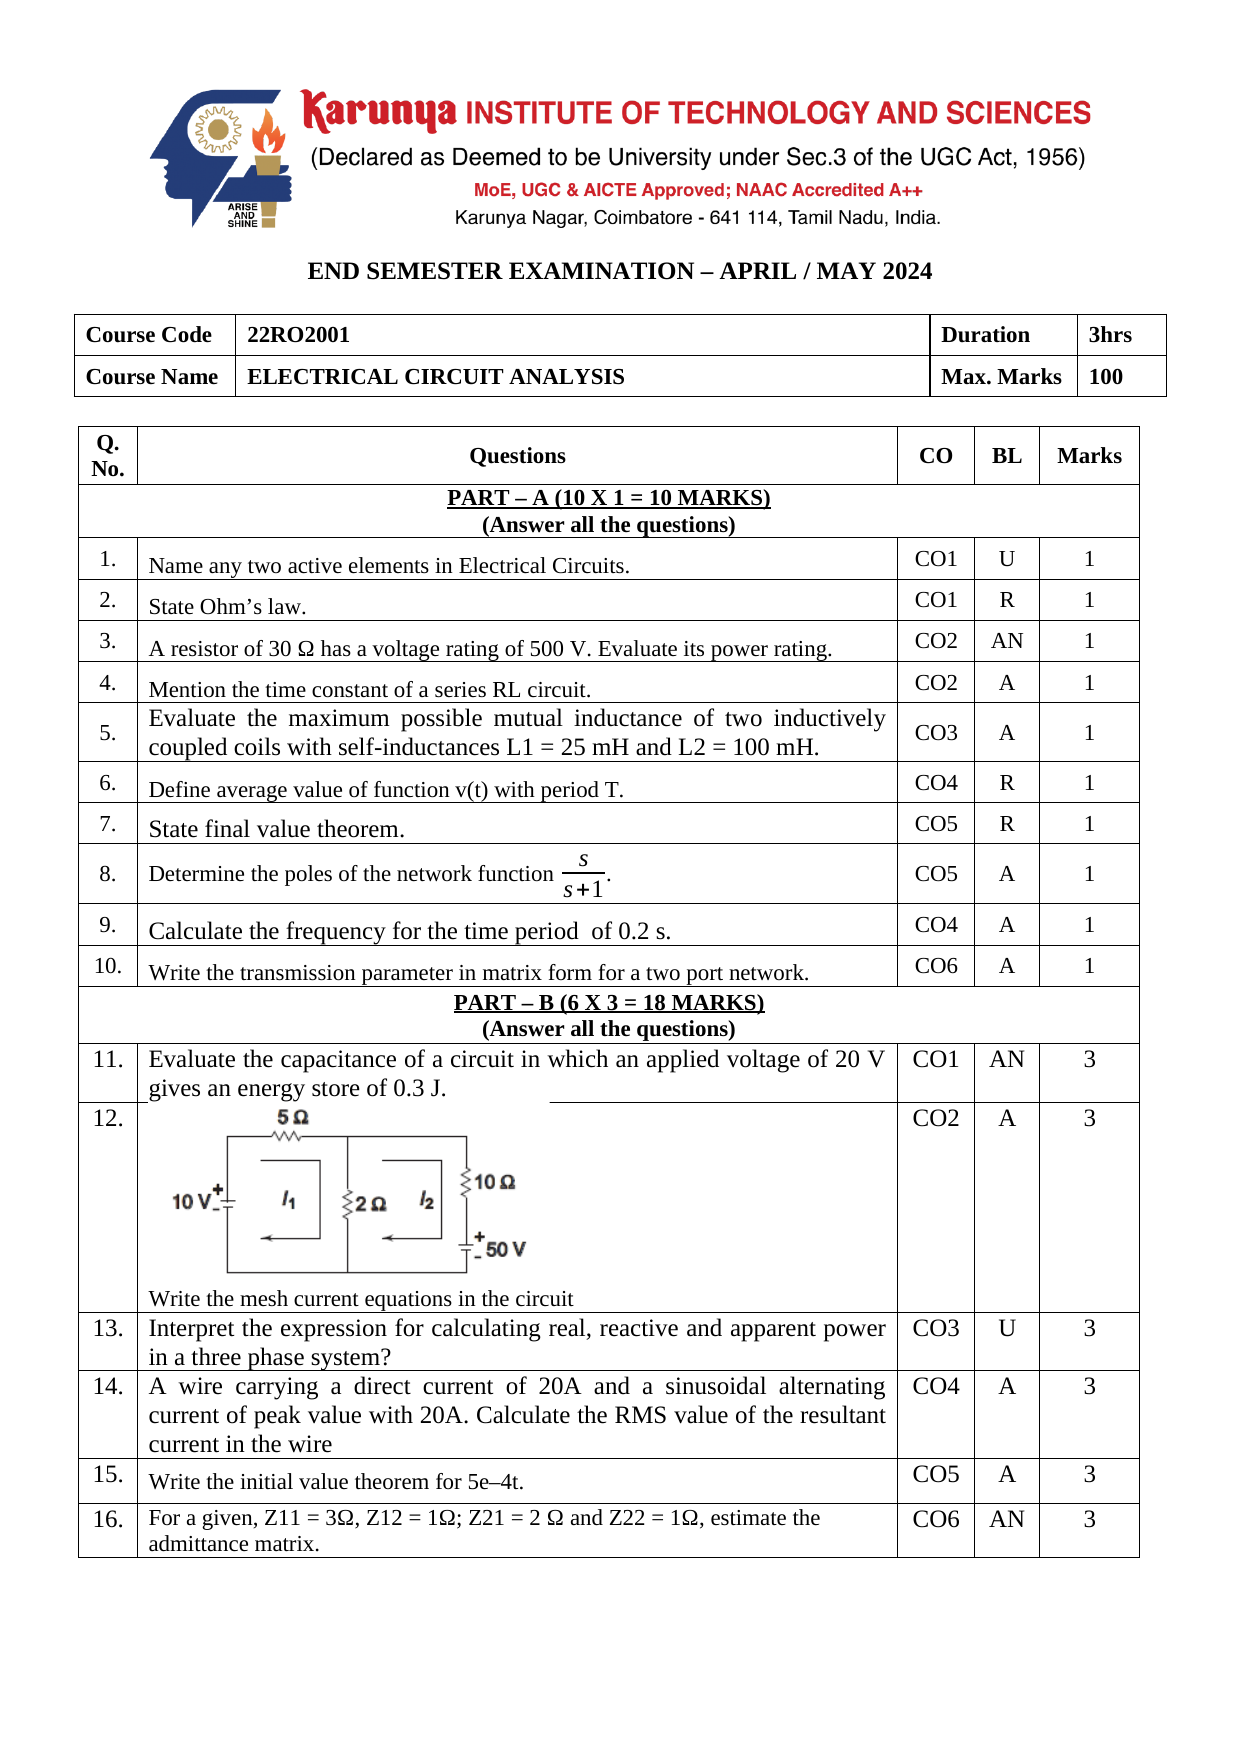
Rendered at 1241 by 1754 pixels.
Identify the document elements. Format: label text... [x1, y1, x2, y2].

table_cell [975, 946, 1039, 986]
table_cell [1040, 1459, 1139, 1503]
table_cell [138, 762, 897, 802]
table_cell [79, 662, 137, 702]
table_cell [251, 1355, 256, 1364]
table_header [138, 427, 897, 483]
picture [149, 89, 1091, 228]
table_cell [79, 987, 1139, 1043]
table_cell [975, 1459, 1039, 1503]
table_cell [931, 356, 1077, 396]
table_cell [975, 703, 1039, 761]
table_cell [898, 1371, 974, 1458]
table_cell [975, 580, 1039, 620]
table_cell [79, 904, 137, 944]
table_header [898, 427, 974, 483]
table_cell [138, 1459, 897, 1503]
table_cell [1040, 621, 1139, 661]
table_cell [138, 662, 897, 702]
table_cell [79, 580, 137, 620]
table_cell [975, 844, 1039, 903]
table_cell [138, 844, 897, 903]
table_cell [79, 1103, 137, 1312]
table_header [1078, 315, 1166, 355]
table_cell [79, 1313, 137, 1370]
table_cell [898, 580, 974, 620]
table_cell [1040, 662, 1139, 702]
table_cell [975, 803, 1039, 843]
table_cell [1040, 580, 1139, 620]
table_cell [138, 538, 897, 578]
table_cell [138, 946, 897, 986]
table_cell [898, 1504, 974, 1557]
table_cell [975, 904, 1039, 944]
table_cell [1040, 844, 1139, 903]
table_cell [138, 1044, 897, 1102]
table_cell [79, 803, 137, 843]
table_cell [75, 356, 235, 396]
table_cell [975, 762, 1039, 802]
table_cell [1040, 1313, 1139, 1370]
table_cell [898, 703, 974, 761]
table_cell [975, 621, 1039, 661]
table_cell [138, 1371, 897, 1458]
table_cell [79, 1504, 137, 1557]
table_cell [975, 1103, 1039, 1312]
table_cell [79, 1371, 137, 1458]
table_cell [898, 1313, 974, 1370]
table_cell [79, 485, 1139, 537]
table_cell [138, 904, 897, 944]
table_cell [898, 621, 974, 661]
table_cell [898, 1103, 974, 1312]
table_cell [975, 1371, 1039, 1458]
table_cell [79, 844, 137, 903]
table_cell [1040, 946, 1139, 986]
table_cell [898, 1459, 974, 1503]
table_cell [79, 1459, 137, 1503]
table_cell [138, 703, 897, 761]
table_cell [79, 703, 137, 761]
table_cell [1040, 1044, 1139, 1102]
picture [148, 1102, 550, 1286]
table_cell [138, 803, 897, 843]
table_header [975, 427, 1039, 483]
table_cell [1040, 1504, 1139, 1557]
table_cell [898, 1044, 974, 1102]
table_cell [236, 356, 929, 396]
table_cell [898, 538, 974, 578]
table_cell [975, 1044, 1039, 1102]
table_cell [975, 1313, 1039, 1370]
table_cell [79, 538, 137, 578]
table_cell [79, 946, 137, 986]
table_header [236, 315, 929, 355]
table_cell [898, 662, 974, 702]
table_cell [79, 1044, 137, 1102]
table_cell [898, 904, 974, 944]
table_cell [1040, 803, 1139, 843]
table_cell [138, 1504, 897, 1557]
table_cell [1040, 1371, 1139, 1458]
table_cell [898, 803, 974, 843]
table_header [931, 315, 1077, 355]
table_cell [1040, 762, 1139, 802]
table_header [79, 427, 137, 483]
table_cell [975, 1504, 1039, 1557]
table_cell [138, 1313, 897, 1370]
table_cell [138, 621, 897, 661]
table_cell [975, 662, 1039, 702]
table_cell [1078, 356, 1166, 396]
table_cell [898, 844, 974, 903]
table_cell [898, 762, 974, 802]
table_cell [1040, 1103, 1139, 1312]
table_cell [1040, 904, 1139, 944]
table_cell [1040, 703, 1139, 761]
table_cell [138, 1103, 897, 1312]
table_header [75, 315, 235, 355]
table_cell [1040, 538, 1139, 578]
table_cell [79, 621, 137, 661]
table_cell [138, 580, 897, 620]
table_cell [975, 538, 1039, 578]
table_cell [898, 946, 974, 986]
text END SEMESTER EXAMINATION – APRIL / MAY 2024 [90, 256, 1150, 285]
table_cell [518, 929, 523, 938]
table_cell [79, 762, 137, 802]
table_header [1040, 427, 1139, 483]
